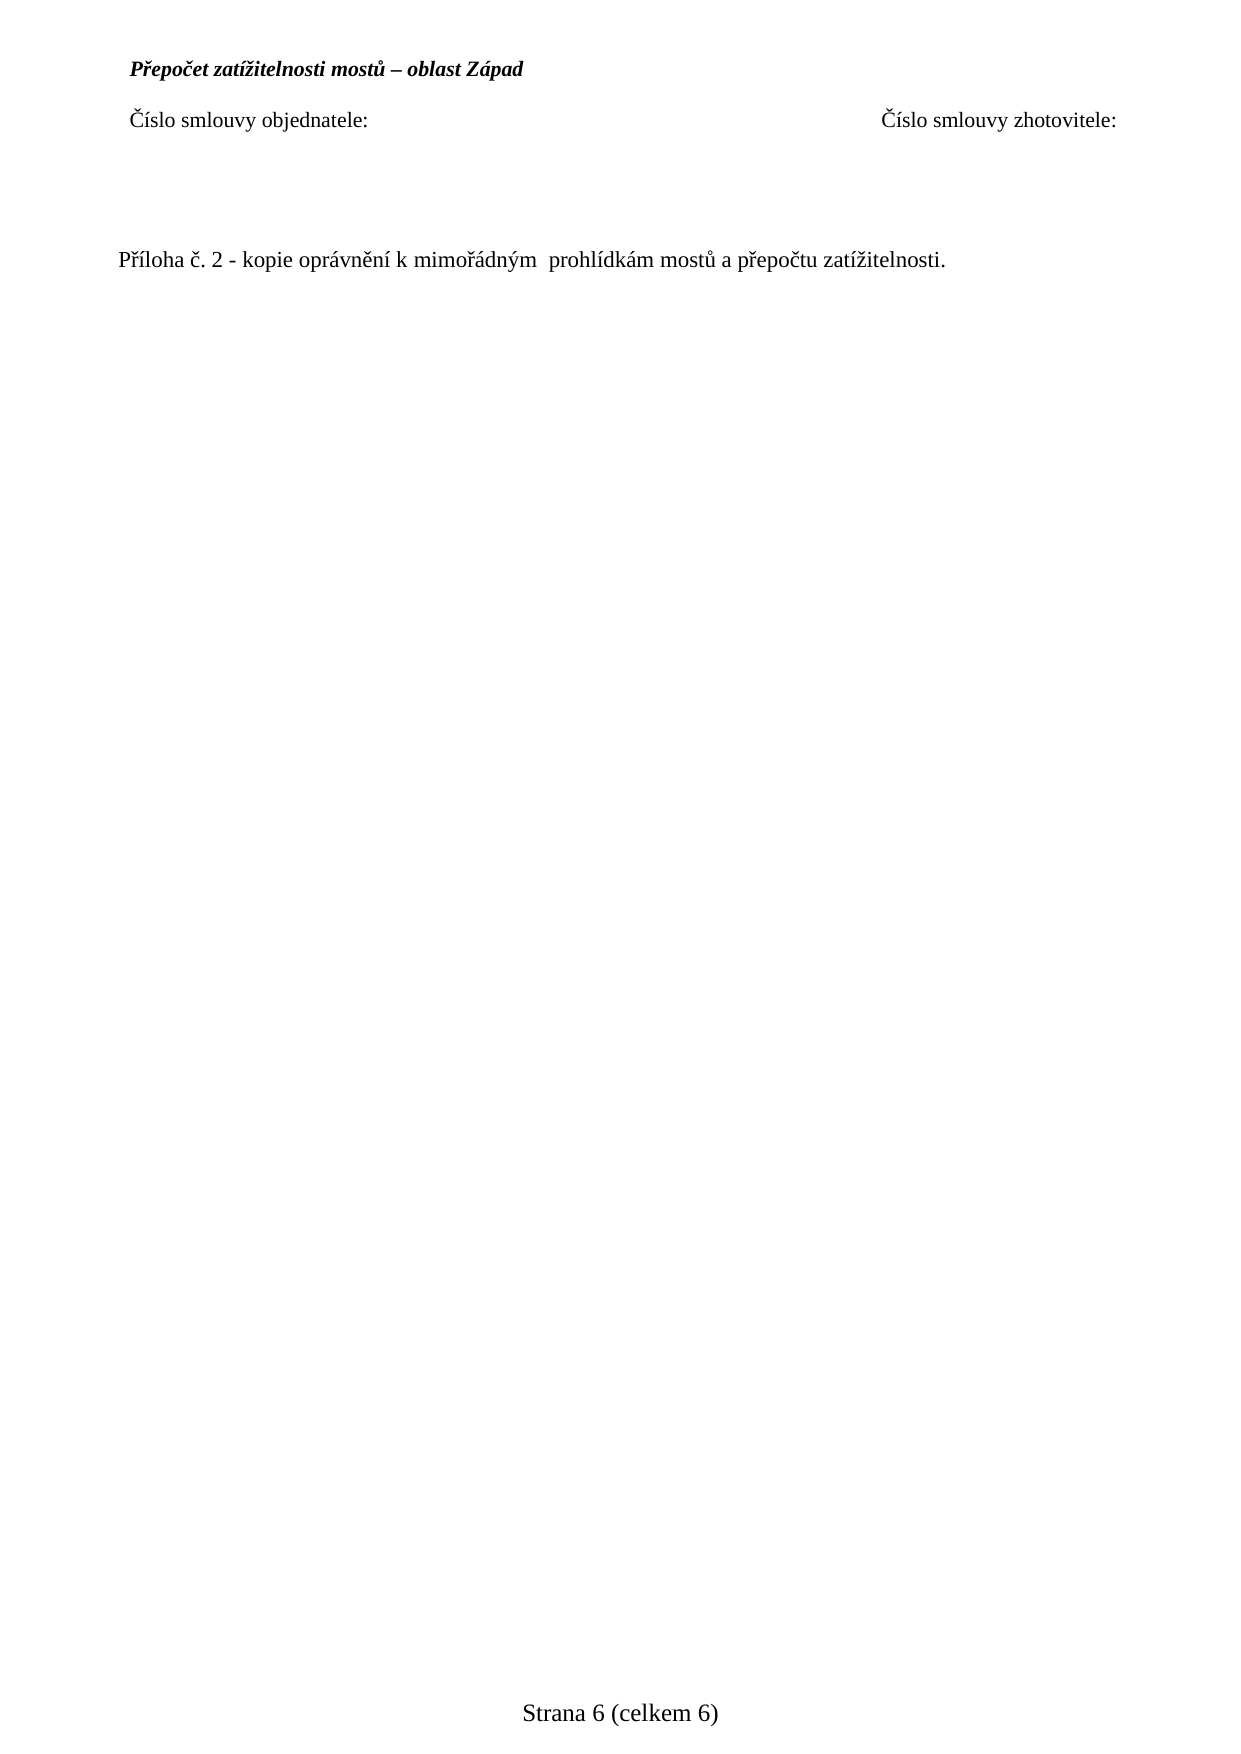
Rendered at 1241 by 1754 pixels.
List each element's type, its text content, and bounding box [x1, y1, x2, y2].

text Příloha č. 2 - kopie oprávnění k mimořádným prohlídkám mostů a přepočtu zatížitelnosti. [118, 246, 1122, 272]
